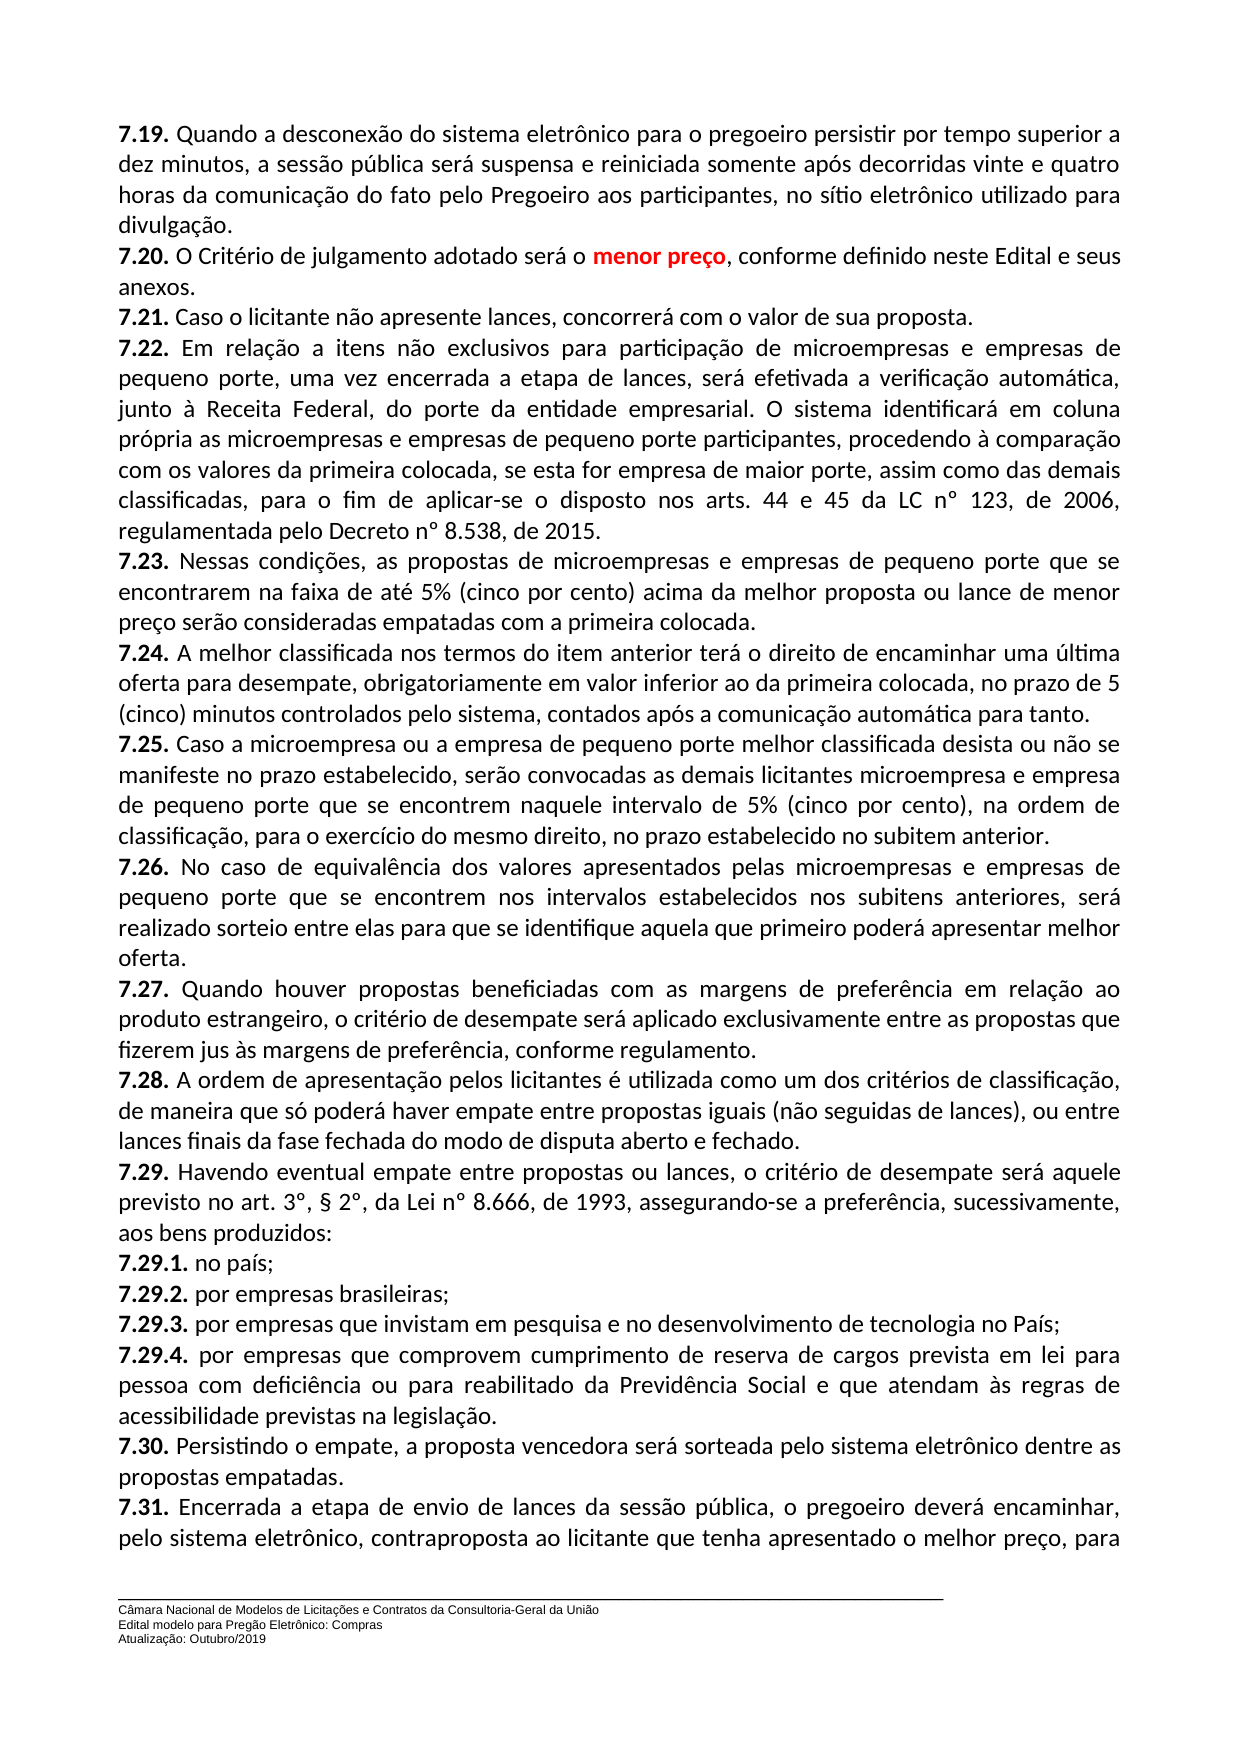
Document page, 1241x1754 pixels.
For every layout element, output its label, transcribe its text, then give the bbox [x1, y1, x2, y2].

text 7.29.2. por empresas brasileiras; [118, 1278, 1122, 1308]
text 7.21. Caso o licitante não apresente lances, concorrerá com o valor de sua proposta. [118, 301, 1122, 332]
text 7.19. Quando a desconexão do sistema eletrônico para o pregoeiro persistir por tempo superior a dez minutos, a sessão pública será suspensa e reiniciada somente após decorridas vinte e quatro horas da comunicação do fato pelo Pregoeiro aos participantes, no sítio eletrônico utilizado para divulgação. [118, 118, 1122, 240]
text 7.29.3. por empresas que invistam em pesquisa e no desenvolvimento de tecnologia no País; [118, 1308, 1122, 1339]
text 7.20. O Critério de julgamento adotado será o menor preço, conforme definido neste Edital e seus anexos. [118, 240, 1122, 301]
text 7.26. No caso de equivalência dos valores apresentados pelas microempresas e empresas de pequeno porte que se encontrem nos intervalos estabelecidos nos subitens anteriores, será realizado sorteio entre elas para que se identifique aquela que primeiro poderá apresentar melhor oferta. [118, 851, 1122, 973]
text 7.23. Nessas condições, as propostas de microempresas e empresas de pequeno porte que se encontrarem na faixa de até 5% (cinco por cento) acima da melhor proposta ou lance de menor preço serão consideradas empatadas com a primeira colocada. [118, 545, 1122, 637]
text 7.27. Quando houver propostas beneficiadas com as margens de preferência em relação ao produto estrangeiro, o critério de desempate será aplicado exclusivamente entre as propostas que fizerem jus às margens de preferência, conforme regulamento. [118, 973, 1122, 1064]
text 7.29.1. no país; [118, 1247, 1122, 1278]
text 7.29. Havendo eventual empate entre propostas ou lances, o critério de desempate será aquele previsto no art. 3º, § 2º, da Lei nº 8.666, de 1993, assegurando-se a preferência, sucessivamente, aos bens produzidos: [118, 1156, 1122, 1247]
text 7.22. Em relação a itens não exclusivos para participação de microempresas e empresas de pequeno porte, uma vez encerrada a etapa de lances, será efetivada a verificação automática, junto à Receita Federal, do porte da entidade empresarial. O sistema identificará em coluna própria as microempresas e empresas de pequeno porte participantes, procedendo à comparação com os valores da primeira colocada, se esta for empresa de maior porte, assim como das demais classificadas, para o fim de aplicar-se o disposto nos arts. 44 e 45 da LC nº 123, de 2006, regulamentada pelo Decreto nº 8.538, de 2015. [118, 332, 1122, 545]
text 7.29.4. por empresas que comprovem cumprimento de reserva de cargos prevista em lei para pessoa com deficiência ou para reabilitado da Previdência Social e que atendam às regras de acessibilidade previstas na legislação. [118, 1339, 1122, 1431]
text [118, 1492, 1122, 1553]
text 7.24. A melhor classificada nos termos do item anterior terá o direito de encaminhar uma última oferta para desempate, obrigatoriamente em valor inferior ao da primeira colocada, no prazo de 5 (cinco) minutos controlados pelo sistema, contados após a comunicação automática para tanto. [118, 637, 1122, 728]
text 7.25. Caso a microempresa ou a empresa de pequeno porte melhor classificada desista ou não se manifeste no prazo estabelecido, serão convocadas as demais licitantes microempresa e empresa de pequeno porte que se encontrem naquele intervalo de 5% (cinco por cento), na ordem de classificação, para o exercício do mesmo direito, no prazo estabelecido no subitem anterior. [118, 728, 1122, 851]
text 7.30. Persistindo o empate, a proposta vencedora será sorteada pelo sistema eletrônico dentre as propostas empatadas. [118, 1431, 1122, 1492]
text 7.28. A ordem de apresentação pelos licitantes é utilizada como um dos critérios de classificação, de maneira que só poderá haver empate entre propostas iguais (não seguidas de lances), ou entre lances finais da fase fechada do modo de disputa aberto e fechado. [118, 1064, 1122, 1156]
